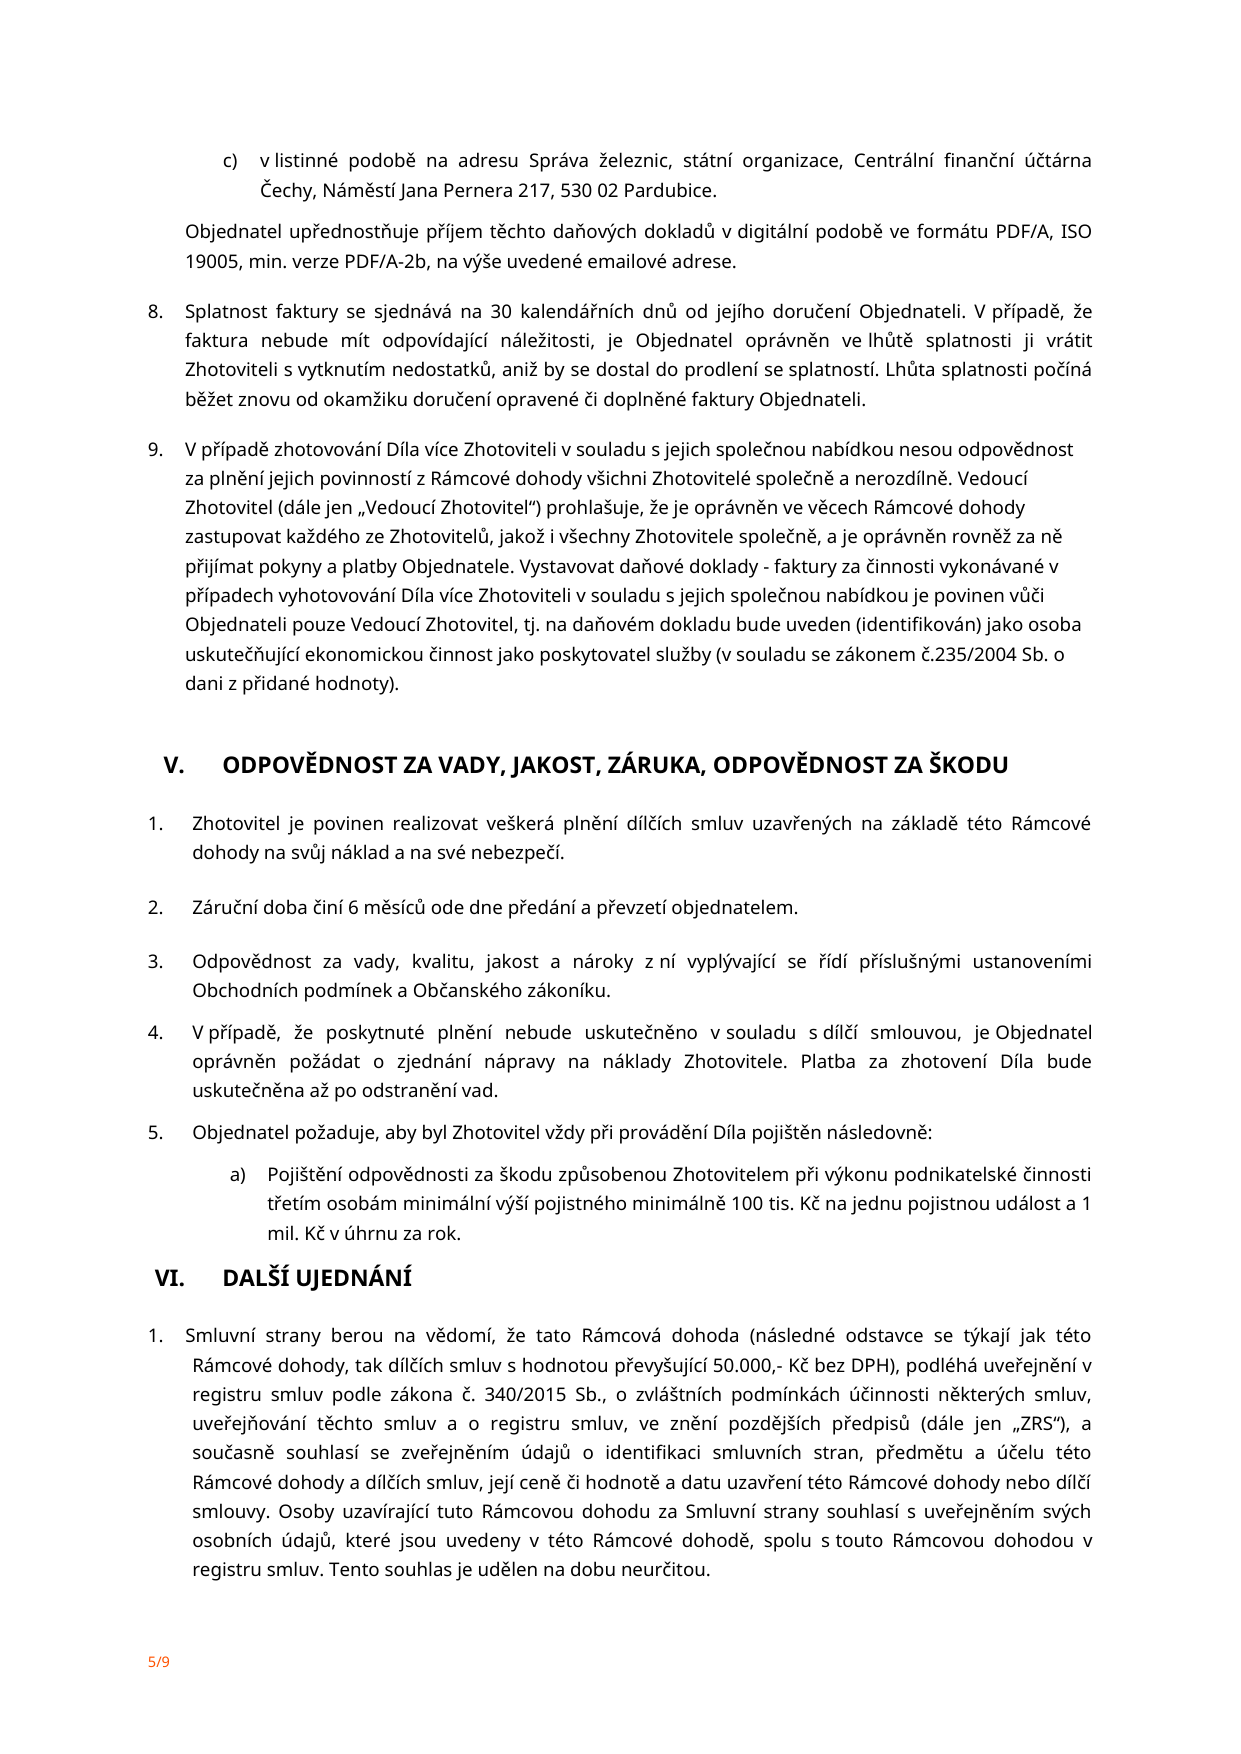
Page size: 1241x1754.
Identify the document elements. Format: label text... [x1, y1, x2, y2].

list v listinné podobě na adresu Správa železnic, státní organizace, Centrální finanční účtárna Čechy, Náměstí Jana Pernera 217, 530 02 Pardubice. [223, 148, 1093, 202]
list ODPOVĚDNOST ZA VADY, JAKOST, ZÁRUKA, ODPOVĚDNOST ZA ŠKODU [185, 749, 1093, 781]
list Odpovědnost za vady, kvalitu, jakost a nároky z ní vyplývající se řídí příslušnými ustanoveními Obchodních podmínek a Občanského zákoníku. [148, 948, 1093, 1003]
list Zhotovitel je povinen realizovat veškerá plnění dílčích smluv uzavřených na základě této Rámcové dohody na svůj náklad a na své nebezpečí. [148, 810, 1093, 865]
list Záruční doba činí 6 měsíců ode dne předání a převzetí objednatelem. [148, 894, 1093, 919]
list Objednatel požaduje, aby byl Zhotovitel vždy při provádění Díla pojištěn následovně: [148, 1119, 1093, 1145]
list Smluvní strany berou na vědomí, že tato Rámcová dohoda (následné odstavce se týkají jak této Rámcové dohody, tak dílčích smluv s hodnotou převyšující 50.000,- Kč bez DPH), podléhá uveřejnění v registru smluv podle zákona č. 340/2015 Sb., o zvláštních podmínkách účinnosti některých smluv, uveřejňování těchto smluv a o registru smluv, ve znění pozdějších předpisů (dále jen „ZRS“), a současně souhlasí se zveřejněním údajů o identifikaci smluvních stran, předmětu a účelu této Rámcové dohody a dílčích smluv, její ceně či hodnotě a datu uzavření této Rámcové dohody nebo dílčí smlouvy. Osoby uzavírající tuto Rámcovou dohodu za Smluvní strany souhlasí s uveřejněním svých osobních údajů, které jsou uvedeny v této Rámcové dohodě, spolu s touto Rámcovou dohodou v registru smluv. Tento souhlas je udělen na dobu neurčitou. [148, 1323, 1093, 1582]
list Pojištění odpovědnosti za škodu způsobenou Zhotovitelem při výkonu podnikatelské činnosti třetím osobám minimální výší pojistného minimálně 100 tis. Kč na jednu pojistnou událost a 1 mil. Kč v úhrnu za rok. [229, 1161, 1093, 1245]
list V případě, že poskytnuté plnění nebude uskutečněno v souladu s dílčí smlouvou, je Objednatel oprávněn požádat o zjednání nápravy na náklady Zhotovitele. Platba za zhotovení Díla bude uskutečněna až po odstranění vad. [148, 1019, 1093, 1103]
list V případě zhotovování Díla více Zhotoviteli v souladu s jejich společnou nabídkou nesou odpovědnost za plnění jejich povinností z Rámcové dohody všichni Zhotovitelé společně a nerozdílně. Vedoucí Zhotovitel (dále jen „Vedoucí Zhotovitel“) prohlašuje, že je oprávněn ve věcech Rámcové dohody zastupovat každého ze Zhotovitelů, jakož i všechny Zhotovitele společně, a je oprávněn rovněž za ně přijímat pokyny a platby Objednatele. Vystavovat daňové doklady - faktury za činnosti vykonávané v případech vyhotovování Díla více Zhotoviteli v souladu s jejich společnou nabídkou je povinen vůči Objednateli pouze Vedoucí Zhotovitel, tj. na daňovém dokladu bude uveden (identifikován) jako osoba uskutečňující ekonomickou činnost jako poskytovatel služby (v souladu se zákonem č.235/2004 Sb. o dani z přidané hodnoty). [148, 436, 1093, 696]
text Objednatel upřednostňuje příjem těchto daňových dokladů v digitální podobě ve formátu PDF/A, ISO 19005, min. verze PDF/A-2b, na výše uvedené emailové adrese. [185, 219, 1093, 273]
list DALŠÍ UJEDNÁNÍ [185, 1262, 1093, 1293]
list Splatnost faktury se sjednává na 30 kalendářních dnů od jejího doručení Objednateli. V případě, že faktura nebude mít odpovídající náležitosti, je Objednatel oprávněn ve lhůtě splatnosti ji vrátit Zhotoviteli s vytknutím nedostatků, aniž by se dostal do prodlení se splatností. Lhůta splatnosti počíná běžet znovu od okamžiku doručení opravené či doplněné faktury Objednateli. [148, 298, 1093, 411]
